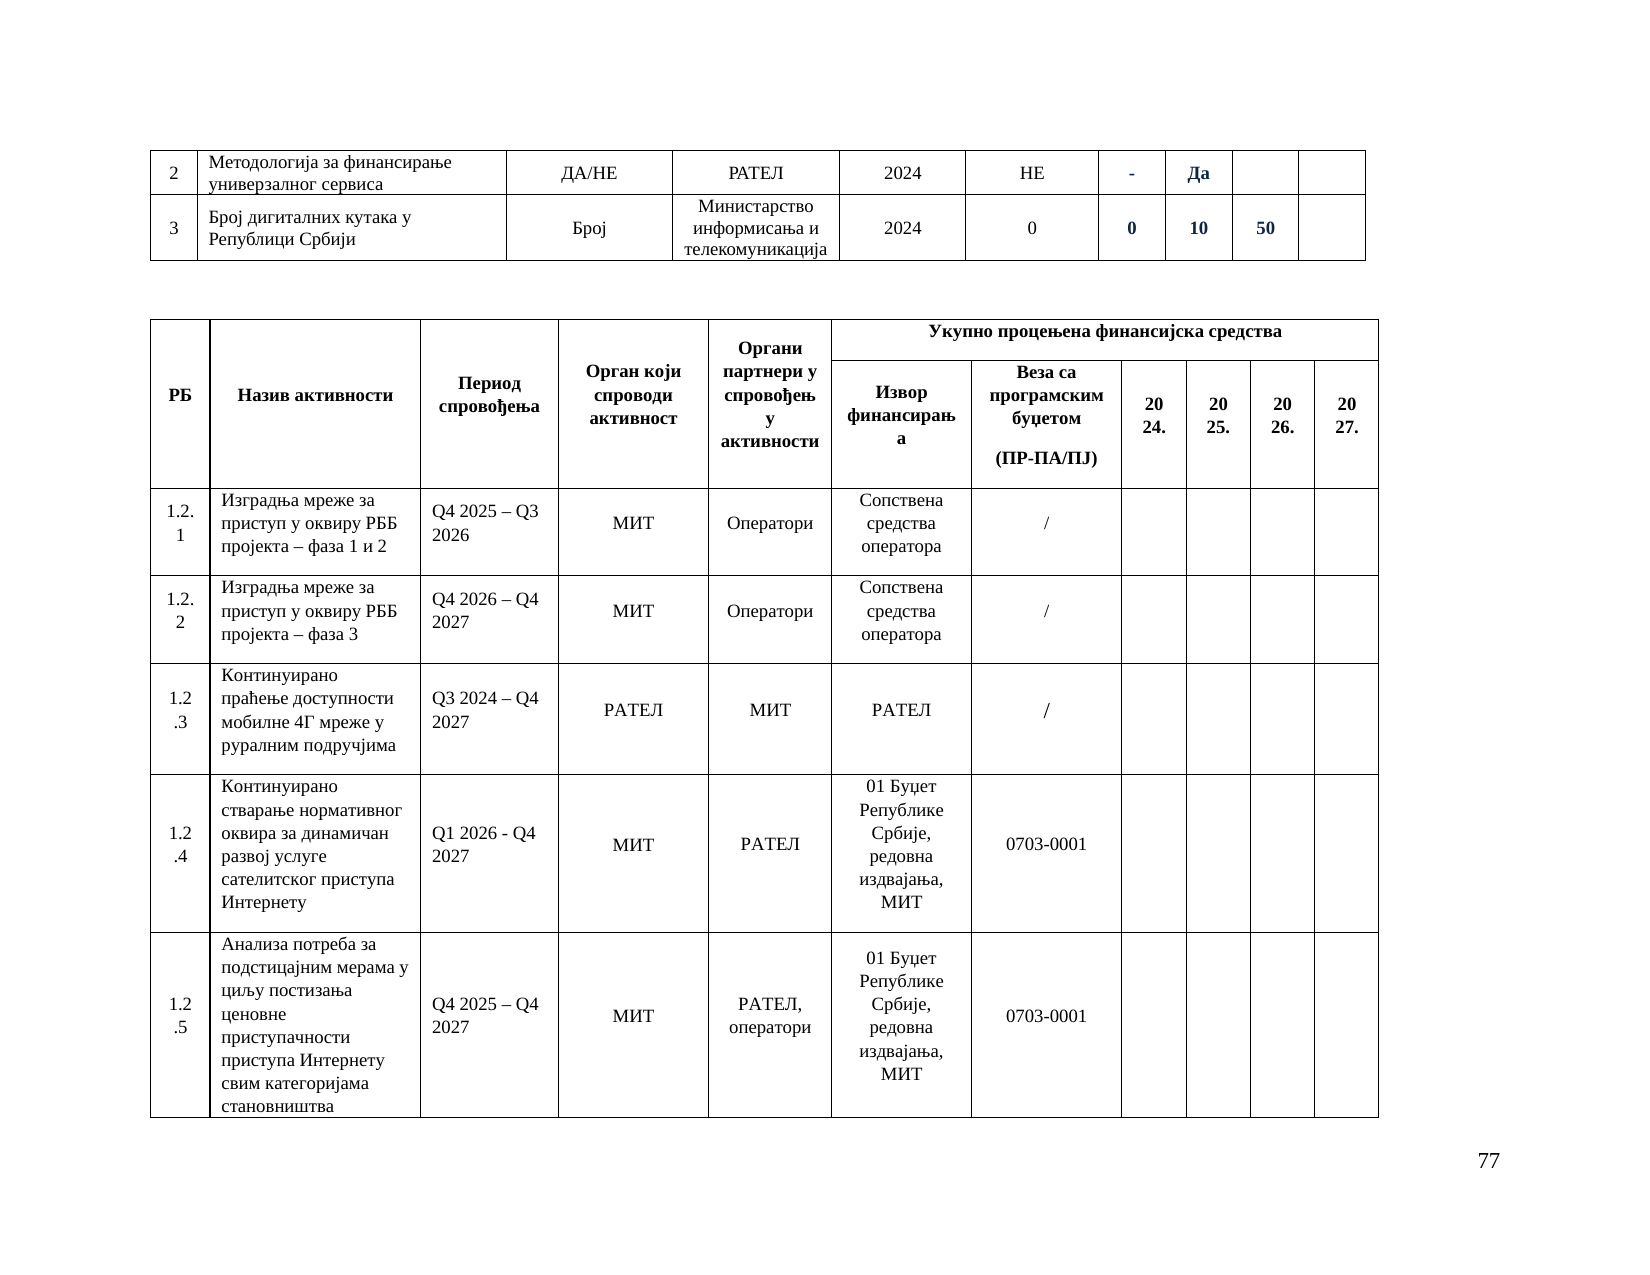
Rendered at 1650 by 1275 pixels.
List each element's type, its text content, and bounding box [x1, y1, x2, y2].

table_cell [1315, 933, 1378, 1117]
table_cell [1315, 489, 1378, 575]
table_cell [1187, 775, 1250, 932]
table_cell 50 [1233, 195, 1298, 260]
table_cell [1187, 933, 1250, 1117]
table_header РБ [151, 320, 209, 488]
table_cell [211, 933, 420, 1117]
table_cell / [972, 576, 1121, 663]
table_cell Сопствена средства оператора [832, 576, 971, 663]
table_header Органи партнери у спровођењу активности [709, 320, 831, 488]
table_cell 1.2.5 [151, 933, 209, 1117]
table_cell Q4 2025 – Q4 2027 [421, 933, 558, 1117]
table_cell Континуирано праћење доступности мобилне 4Г мреже у руралним подручјима [211, 664, 420, 774]
table_cell [1187, 576, 1250, 663]
table_cell РАТЕЛ, оператори [709, 933, 831, 1117]
table_cell - [1099, 151, 1165, 194]
table_cell 2024. [1122, 361, 1186, 488]
table_cell Методологија за финансирање универзалног сервиса [198, 151, 506, 194]
table_cell Изградња мреже за приступ у оквиру РББ пројекта – фаза 3 [211, 576, 420, 663]
table_cell [1233, 151, 1298, 194]
table_cell Оператори [709, 489, 831, 575]
table_cell Министарство информисања и телекомуникација [673, 195, 839, 260]
table_cell МИТ [559, 576, 708, 663]
table_cell [1251, 933, 1314, 1117]
table_cell Број дигиталних кутака у Републици Србији [198, 195, 506, 260]
table_cell 0 [1099, 195, 1165, 260]
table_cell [832, 933, 971, 1117]
table_cell Број [507, 195, 672, 260]
table_cell 1.2.4 [151, 775, 209, 932]
table_cell 0703-0001 [972, 933, 1121, 1117]
table_cell [1122, 489, 1186, 575]
table_cell [1122, 775, 1186, 932]
table_cell 01 Буџет Републике Србије, редовна издвајања, МИТ [832, 775, 971, 932]
table_cell 1.2.3 [151, 664, 209, 774]
table_cell [1187, 489, 1250, 575]
table_cell Q4 2026 – Q4 2027 [421, 576, 558, 663]
table_cell 2027. [1315, 361, 1378, 488]
table_cell МИТ [559, 933, 708, 1117]
table_cell 2024 [840, 151, 965, 194]
table_cell Q4 2025 – Q3 2026 [421, 489, 558, 575]
table_cell [1251, 775, 1314, 932]
table_cell НЕ [966, 151, 1098, 194]
table_cell 2 [151, 151, 197, 194]
table_cell РАТЕЛ [673, 151, 839, 194]
table_cell РАТЕЛ [709, 775, 831, 932]
table_cell РАТЕЛ [559, 664, 708, 774]
table_cell 0 [966, 195, 1098, 260]
table_cell МИТ [709, 664, 831, 774]
table_cell [1187, 664, 1250, 774]
table_cell [1122, 576, 1186, 663]
table_cell 2024 [840, 195, 965, 260]
table_cell РАТЕЛ [832, 664, 971, 774]
table_cell Извор финансирања [832, 361, 971, 488]
table_header Укупно процењена финансијска средства [832, 320, 1378, 360]
table_cell Изградња мреже за приступ у оквиру РББ пројекта – фаза 1 и 2 [211, 489, 420, 575]
table_cell [1315, 576, 1378, 663]
table_cell МИТ [559, 775, 708, 932]
table_cell [1122, 933, 1186, 1117]
table_cell [1251, 576, 1314, 663]
table_cell Да [1166, 151, 1232, 194]
table_cell 2025. [1187, 361, 1250, 488]
table_header Период спровођења [421, 320, 558, 488]
table_cell 1.2.2 [151, 576, 209, 663]
table_cell [1315, 775, 1378, 932]
table_cell Сопствена средства оператора [832, 489, 971, 575]
table_cell 2026. [1251, 361, 1314, 488]
table_cell Континуирано стварање нормативног оквира за динамичан развој услуге сателитског приступа Интернету [211, 775, 420, 932]
table_cell МИТ [559, 489, 708, 575]
table_header Орган који спроводи активност [559, 320, 708, 488]
table_cell 1.2.1 [151, 489, 209, 575]
table_cell [1122, 664, 1186, 774]
table_cell Q3 2024 – Q4 2027 [421, 664, 558, 774]
table_cell [1315, 664, 1378, 774]
table_cell [1299, 195, 1365, 260]
table_cell [1251, 664, 1314, 774]
table_cell / [972, 664, 1121, 774]
table_header Назив активности [211, 320, 420, 488]
table_cell Q1 2026 - Q4 2027 [421, 775, 558, 932]
table_cell Веза са програмским буџетом (ПР-ПА/ПЈ) [972, 361, 1121, 488]
table_cell [1299, 151, 1365, 194]
table_cell 0703-0001 [972, 775, 1121, 932]
table_cell [1251, 489, 1314, 575]
table_cell ДА/НЕ [507, 151, 672, 194]
table_cell 10 [1166, 195, 1232, 260]
table_cell / [972, 489, 1121, 575]
table_cell Оператори [709, 576, 831, 663]
table_cell 3 [151, 195, 197, 260]
